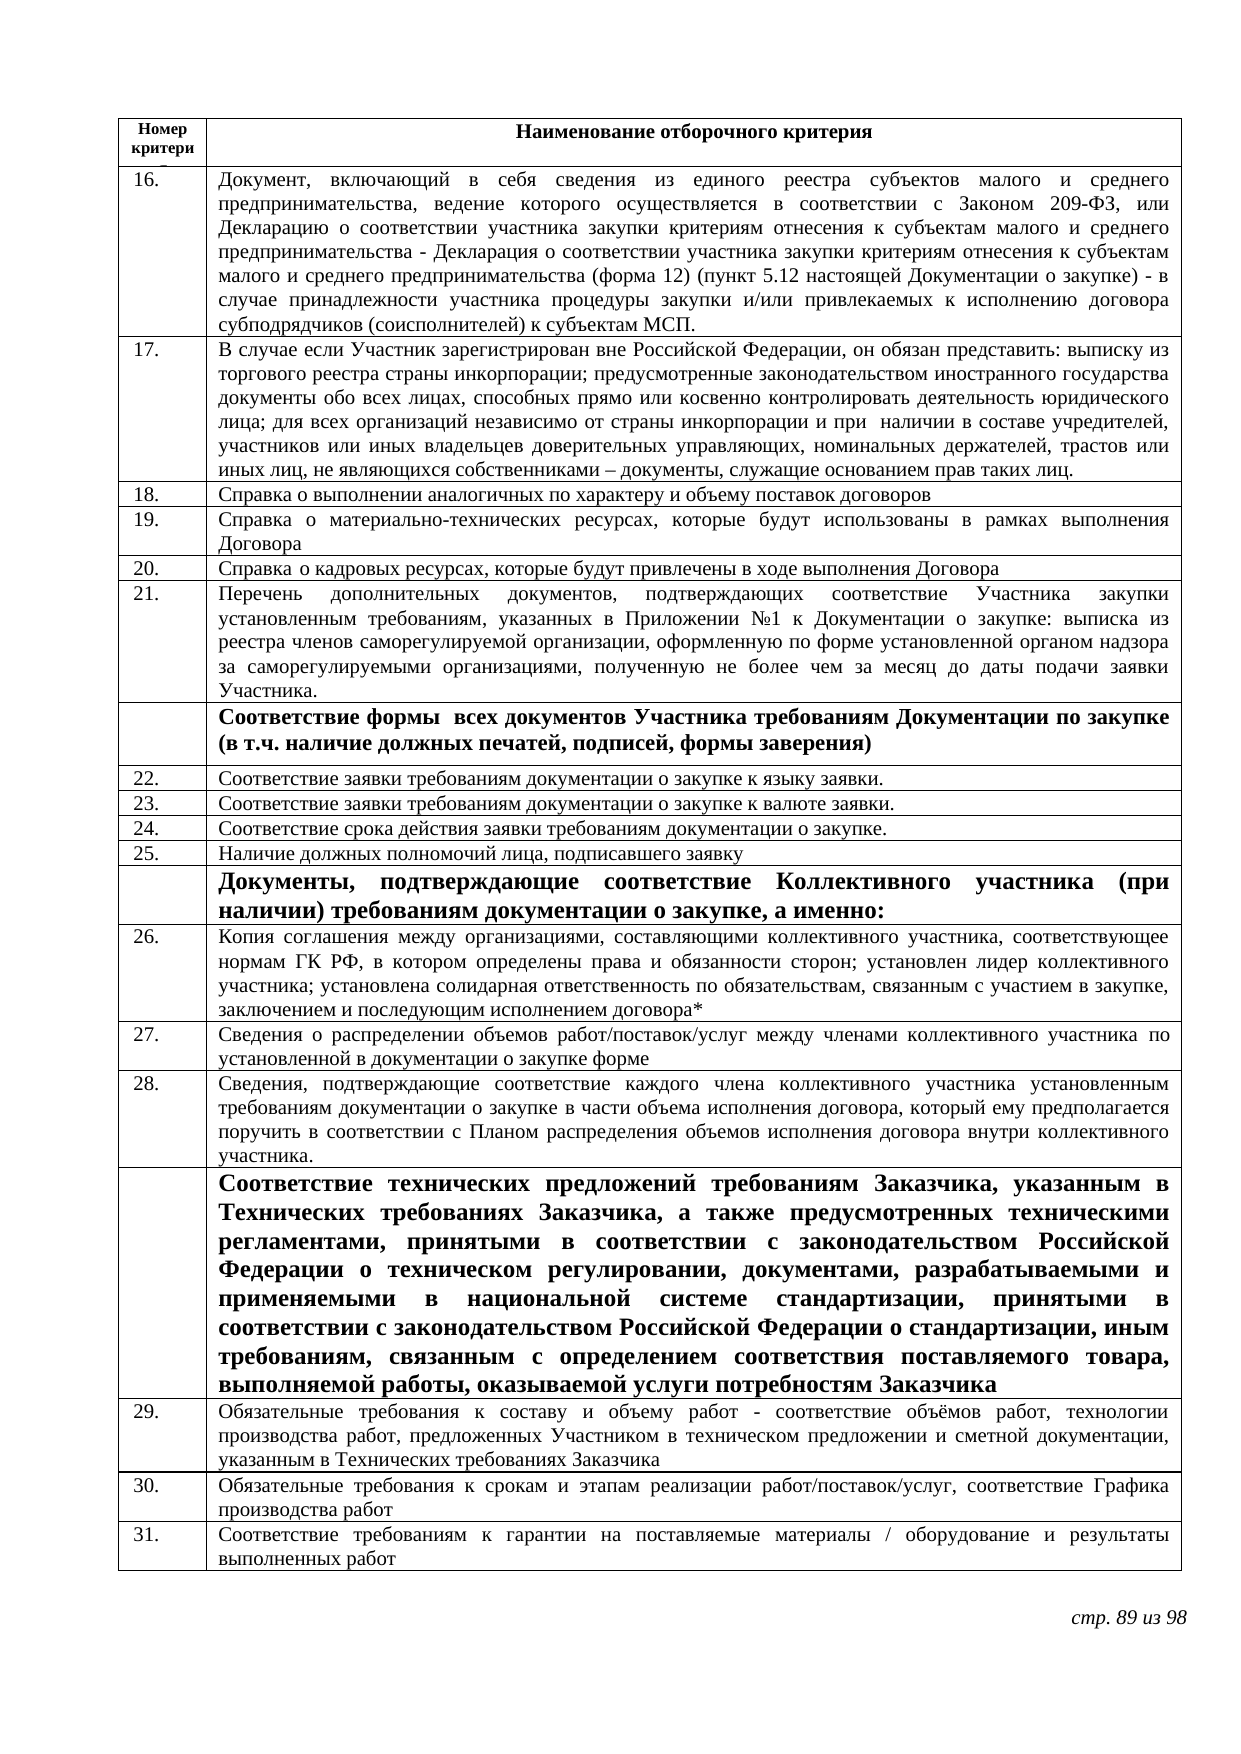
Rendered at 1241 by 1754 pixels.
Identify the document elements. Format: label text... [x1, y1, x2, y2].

table_cell [119, 337, 206, 481]
table_cell Наличие должных полномочий лица, подписавшего заявку [207, 841, 1181, 865]
table_cell Справка о выполнении аналогичных по характеру и объему поставок договоров [207, 482, 1181, 506]
table_cell [119, 482, 206, 506]
table_cell Справка о материально-технических ресурсах, которые будут использованы в рамках выполнения Договора [207, 507, 1181, 555]
table_cell [119, 791, 206, 815]
table_cell [119, 167, 206, 336]
table_cell [119, 1473, 206, 1521]
table_cell [119, 1071, 206, 1167]
table_cell Обязательные требования к срокам и этапам реализации работ/поставок/услуг, соответствие Графика производства работ [207, 1473, 1181, 1521]
table_header Номер критерия [119, 119, 206, 166]
table_cell Соответствие срока действия заявки требованиям документации о закупке. [207, 816, 1181, 840]
table_cell [119, 703, 206, 764]
table_cell [119, 556, 206, 580]
table_cell В случае если Участник зарегистрирован вне Российской Федерации, он обязан представить: выписку из торгового реестра страны инкорпорации; предусмотренные законодательством иностранного государства документы обо всех лицах, способных прямо или косвенно контролировать деятельность юридического лица; для всех организаций независимо от страны инкорпорации и при наличии в составе учредителей, участников или иных владельцев доверительных управляющих, номинальных держателей, трастов или иных лиц, не являющихся собственниками – документы, служащие основанием прав таких лиц. [207, 337, 1181, 481]
table_cell Перечень дополнительных документов, подтверждающих соответствие Участника закупки установленным требованиям, указанных в Приложении №1 к Документации о закупке: выписка из реестра членов саморегулируемой организации, оформленную по форме установленной органом надзора за саморегулируемыми организациями, полученную не более чем за месяц до даты подачи заявки Участника. [207, 581, 1181, 702]
table_header Наименование отборочного критерия [207, 119, 1181, 166]
table_cell Сведения, подтверждающие соответствие каждого члена коллективного участника установленным требованиям документации о закупке в части объема исполнения договора, который ему предполагается поручить в соответствии с Планом распределения объемов исполнения договора внутри коллективного участника. [207, 1071, 1181, 1167]
table_cell Сведения о распределении объемов работ/поставок/услуг между членами коллективного участника по установленной в документации о закупке форме [207, 1022, 1181, 1070]
table_cell [119, 925, 206, 1021]
table_cell [119, 841, 206, 865]
table_cell [119, 1168, 206, 1398]
table_cell Соответствие формы всех документов Участника требованиям Документации по закупке (в т.ч. наличие должных печатей, подписей, формы заверения) [207, 703, 1181, 764]
table_cell Соответствие заявки требованиям документации о закупке к валюте заявки. [207, 791, 1181, 815]
table_cell [119, 507, 206, 555]
table_cell [119, 816, 206, 840]
table_cell Обязательные требования к составу и объему работ - соответствие объёмов работ, технологии производства работ, предложенных Участником в техническом предложении и сметной документации, указанным в Технических требованиях Заказчика [207, 1399, 1181, 1471]
table_cell Соответствие требованиям к гарантии на поставляемые материалы / оборудование и результаты выполненных работ [207, 1522, 1181, 1570]
table_cell [119, 581, 206, 702]
table_cell [119, 1022, 206, 1070]
table_cell [119, 1522, 206, 1570]
table_cell [119, 766, 206, 789]
table_cell Соответствие заявки требованиям документации о закупке к языку заявки. [207, 766, 1181, 789]
table_cell Копия соглашения между организациями, составляющими коллективного участника, соответствующее нормам ГК РФ, в котором определены права и обязанности сторон; установлен лидер коллективного участника; установлена солидарная ответственность по обязательствам, связанным с участием в закупке, заключением и последующим исполнением договора* [207, 925, 1181, 1021]
table_cell [119, 1399, 206, 1471]
table_cell Соответствие технических предложений требованиям Заказчика, указанным в Технических требованиях Заказчика, а также предусмотренных техническими регламентами, принятыми в соответствии с законодательством Российской Федерации о техническом регулировании, документами, разрабатываемыми и применяемыми в национальной системе стандартизации, принятыми в соответствии с законодательством Российской Федерации о стандартизации, иным требованиям, связанным с определением соответствия поставляемого товара, выполняемой работы, оказываемой услуги потребностям Заказчика [207, 1168, 1181, 1398]
table_cell [119, 866, 206, 923]
table_cell Документ, включающий в себя сведения из единого реестра субъектов малого и среднего предпринимательства, ведение которого осуществляется в соответствии с Законом 209-ФЗ, или Декларацию о соответствии участника закупки критериям отнесения к субъектам малого и среднего предпринимательства - Декларация о соответствии участника закупки критериям отнесения к субъектам малого и среднего предпринимательства (форма 12) (пункт 5.12 настоящей Документации о закупке) - в случае принадлежности участника процедуры закупки и/или привлекаемых к исполнению договора субподрядчиков (соисполнителей) к субъектам МСП. [207, 167, 1181, 336]
table_cell Справка о кадровых ресурсах, которые будут привлечены в ходе выполнения Договора [207, 556, 1181, 580]
table_cell Документы, подтверждающие соответствие Коллективного участника (при наличии) требованиям документации о закупке, а именно: [207, 866, 1181, 923]
